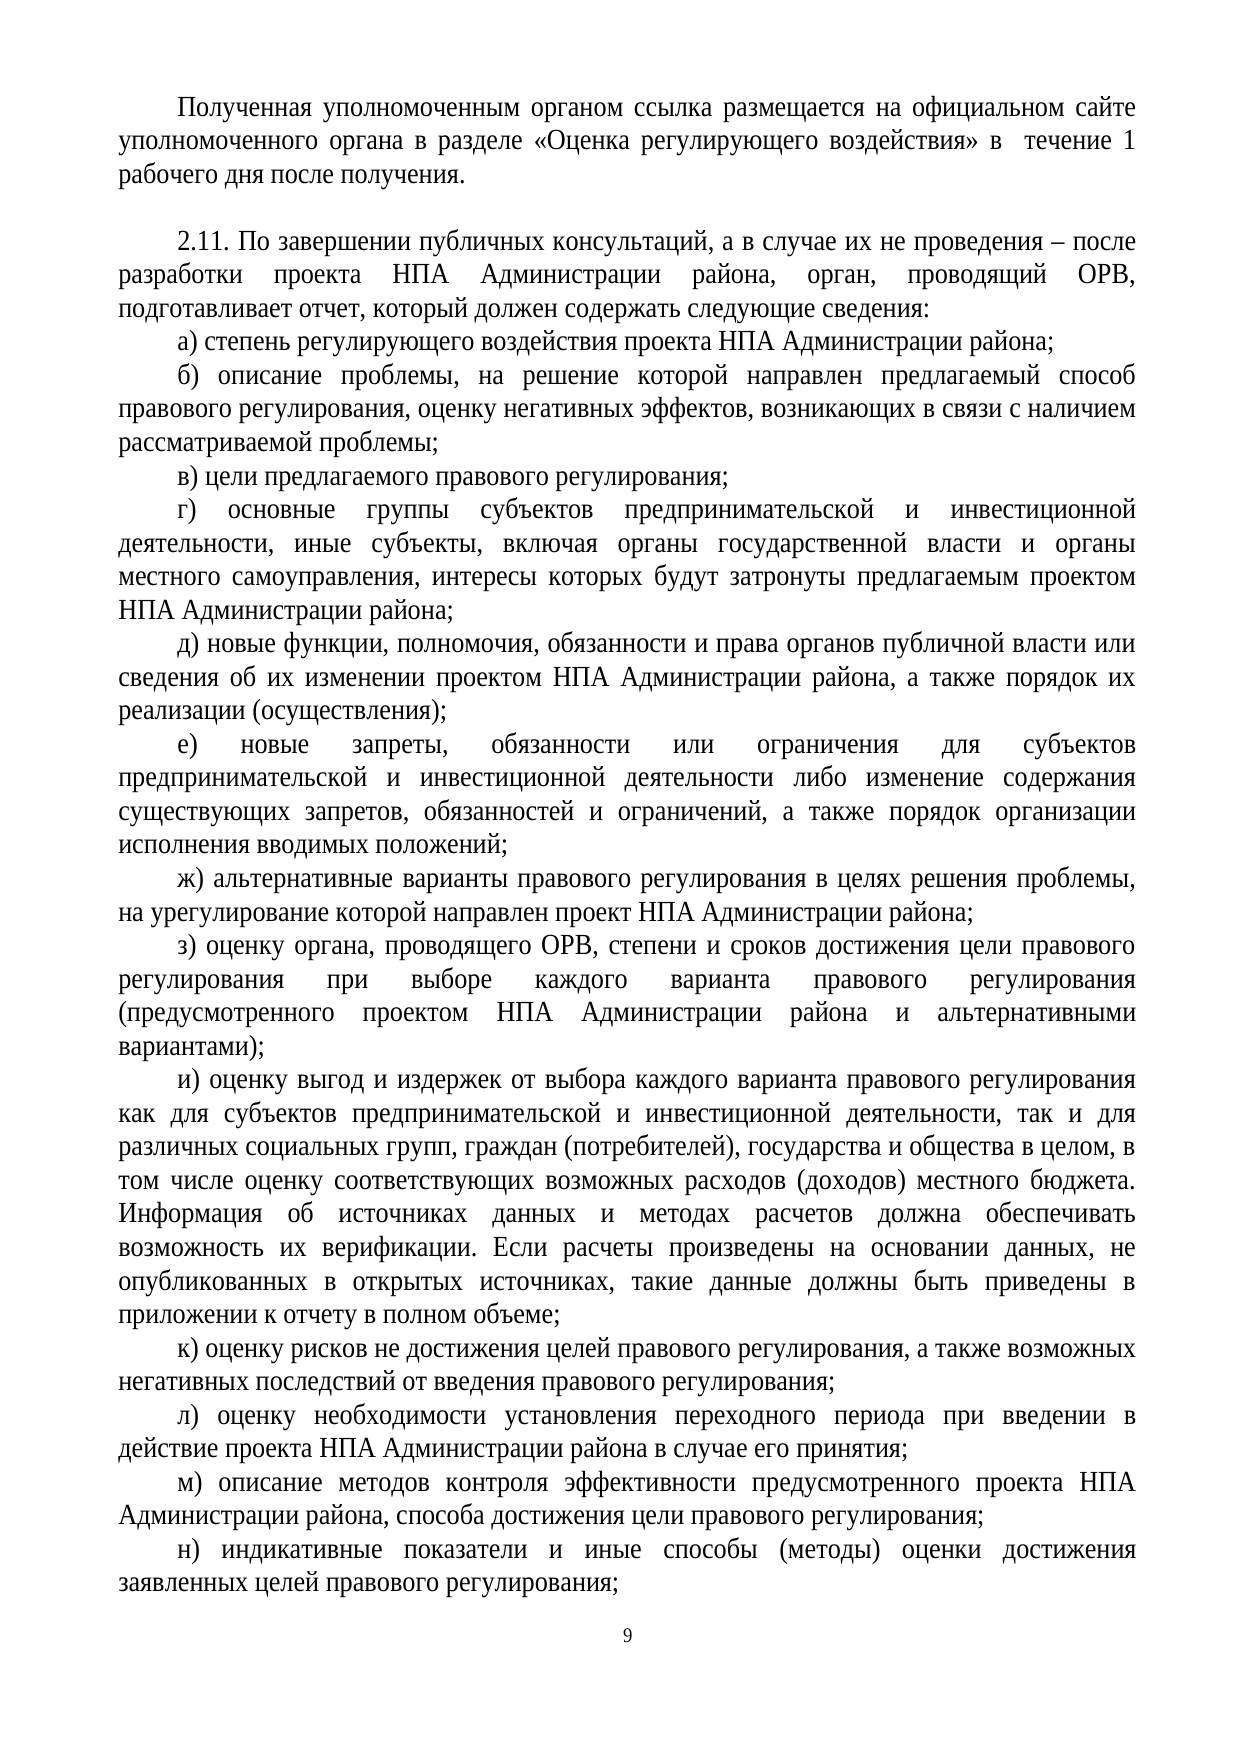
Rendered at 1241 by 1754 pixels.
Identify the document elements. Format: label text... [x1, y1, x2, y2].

text н) индикативные показатели и иные способы (методы) оценки достижения заявленных целей правового регулирования; [118, 1531, 1137, 1598]
text л) оценку необходимости установления переходного периода при введении в действие проекта НПА Администрации района в случае его принятия; [118, 1397, 1137, 1464]
text а) степень регулирующего воздействия проекта НПА Администрации района; [118, 323, 1137, 357]
text и) оценку выгод и издержек от выбора каждого варианта правового регулирования как для субъектов предпринимательской и инвестиционной деятельности, так и для различных социальных групп, граждан (потребителей), государства и общества в целом, в том числе оценку соответствующих возможных расходов (доходов) местного бюджета. Информация об источниках данных и методах расчетов должна обеспечивать возможность их верификации. Если расчеты произведены на основании данных, не опубликованных в открытых источниках, такие данные должны быть приведены в приложении к отчету в полном объеме; [118, 1061, 1137, 1330]
text ж) альтернативные варианты правового регулирования в целях решения проблемы, на урегулирование которой направлен проект НПА Администрации района; [118, 860, 1137, 927]
text к) оценку рисков не достижения целей правового регулирования, а также возможных негативных последствий от введения правового регулирования; [118, 1330, 1137, 1397]
text Полученная уполномоченным органом ссылка размещается на официальном сайте уполномоченного органа в разделе «Оценка регулирующего воздействия» в течение 1 рабочего дня после получения. [118, 89, 1137, 189]
text 2.11. По завершении публичных консультаций, а в случае их не проведения – после разработки проекта НПА Администрации района, орган, проводящий ОРВ, подготавливает отчет, который должен содержать следующие сведения: [118, 223, 1137, 323]
text з) оценку органа, проводящего ОРВ, степени и сроков достижения цели правового регулирования при выборе каждого варианта правового регулирования (предусмотренного проектом НПА Администрации района и альтернативными вариантами); [118, 927, 1137, 1061]
text е) новые запреты, обязанности или ограничения для субъектов предпринимательской и инвестиционной деятельности либо изменение содержания существующих запретов, обязанностей и ограничений, а также порядок организации исполнения вводимых положений; [118, 726, 1137, 860]
text в) цели предлагаемого правового регулирования; [118, 458, 1137, 491]
text г) основные группы субъектов предпринимательской и инвестиционной деятельности, иные субъекты, включая органы государственной власти и органы местного самоуправления, интересы которых будут затронуты предлагаемым проектом НПА Администрации района; [118, 491, 1137, 625]
text д) новые функции, полномочия, обязанности и права органов публичной власти или сведения об их изменении проектом НПА Администрации района, а также порядок их реализации (осуществления); [118, 625, 1137, 726]
text б) описание проблемы, на решение которой направлен предлагаемый способ правового регулирования, оценку негативных эффектов, возникающих в связи с наличием рассматриваемой проблемы; [118, 357, 1137, 458]
text м) описание методов контроля эффективности предусмотренного проекта НПА Администрации района, способа достижения цели правового регулирования; [118, 1464, 1137, 1531]
